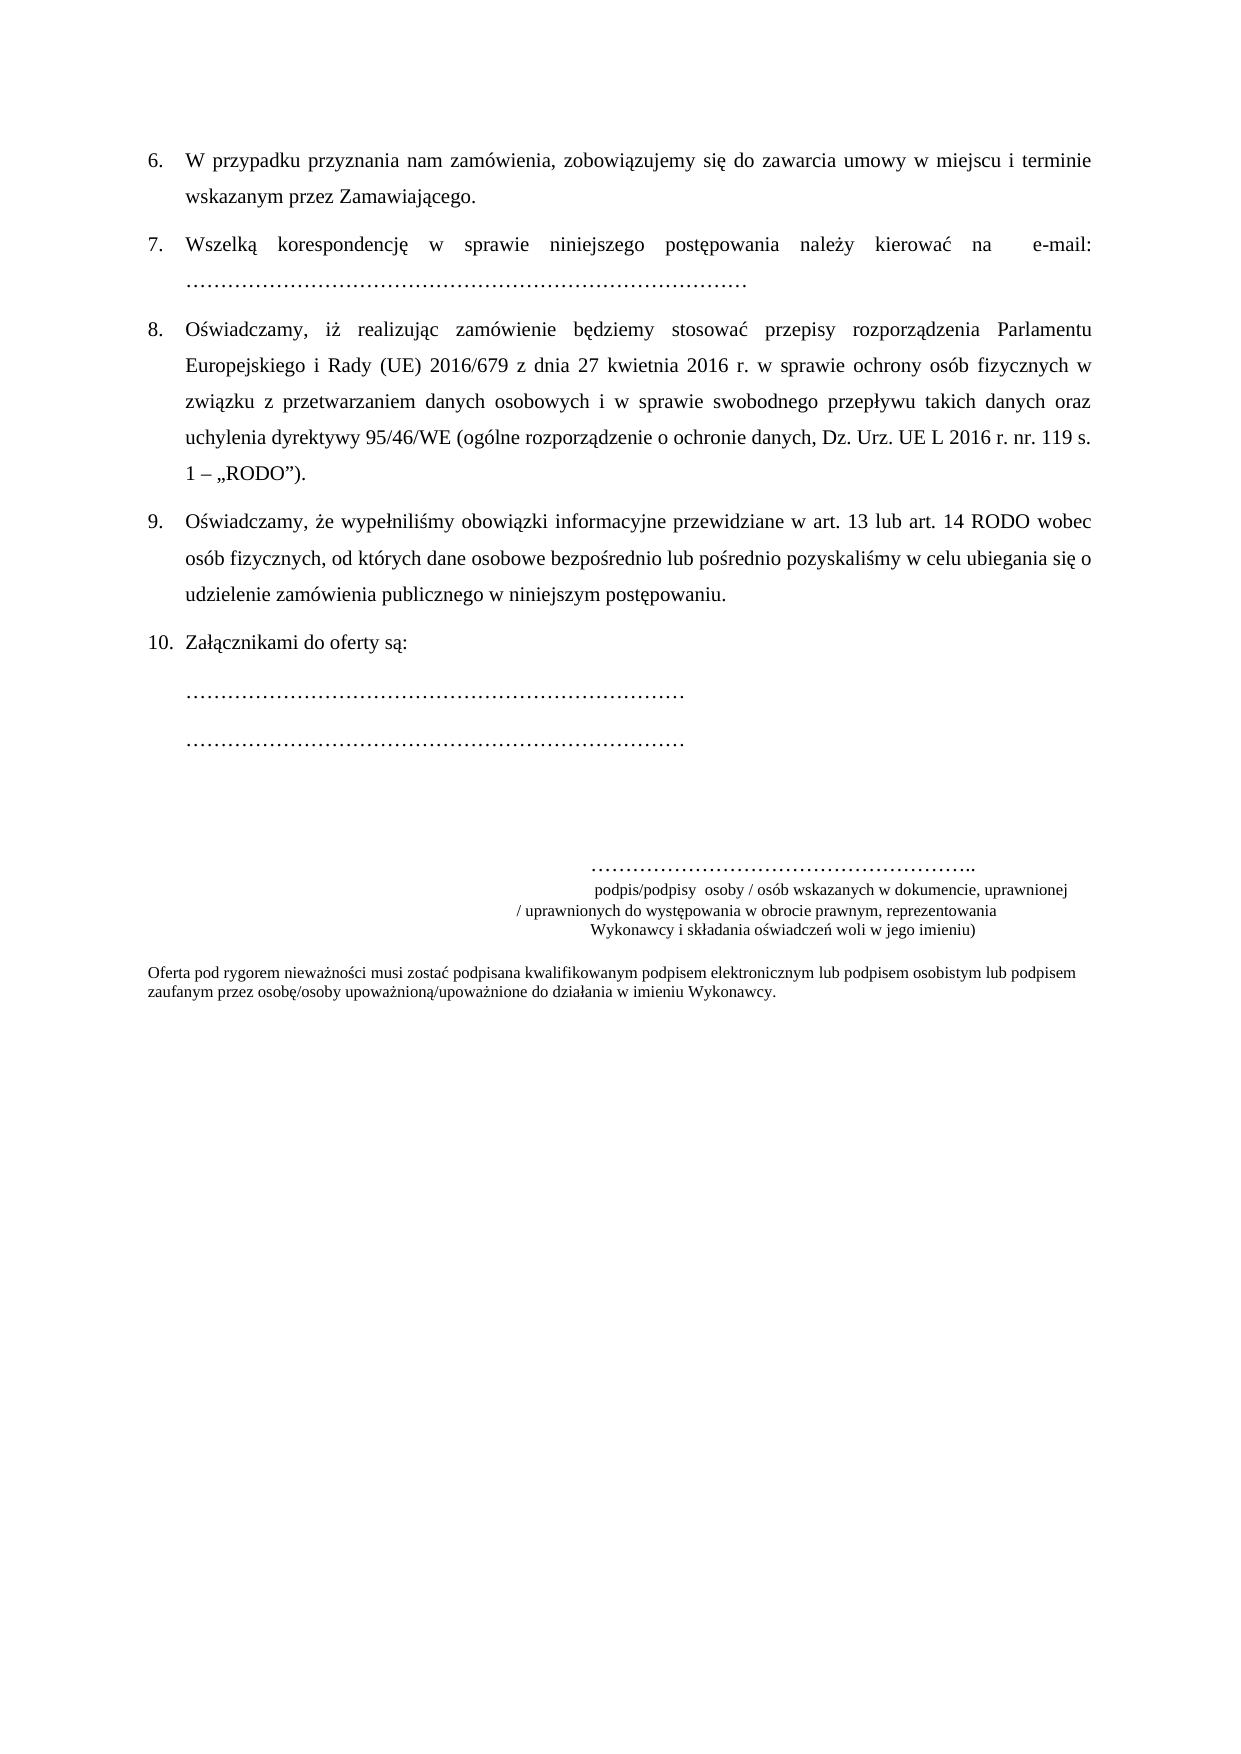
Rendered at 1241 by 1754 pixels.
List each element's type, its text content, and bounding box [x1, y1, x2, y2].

text ……………………………………………….. podpis/podpisy osoby / osób wskazanych w dokumencie, uprawnionej / uprawnionych do występowania w obrocie prawnym, reprezentowania [516, 852, 1093, 919]
list Oświadczamy, iż realizując zamówienie będziemy stosować przepisy rozporządzenia Parlamentu Europejskiego i Rady (UE) 2016/679 z dnia 27 kwietnia 2016 r. w sprawie ochrony osób fizycznych w związku z przetwarzaniem danych osobowych i w sprawie swobodnego przepływu takich danych oraz uchylenia dyrektywy 95/46/WE (ogólne rozporządzenie o ochronie danych, Dz. Urz. UE L 2016 r. nr. 119 s. 1 – „RODO”). [148, 317, 1093, 485]
list Wszelką korespondencję w sprawie niniejszego postępowania należy kierować na e-mail: ……………………………………………………………………… [148, 232, 1093, 292]
text ……………………………………………………………… [185, 727, 1093, 751]
text Oferta pod rygorem nieważności musi zostać podpisana kwalifikowanym podpisem elektronicznym lub podpisem osobistym lub podpisem zaufanym przez osobę/osoby upoważnioną/upoważnione do działania w imieniu Wykonawcy. [148, 963, 1093, 1001]
list Załącznikami do oferty są: [148, 630, 1093, 654]
text Wykonawcy i składania oświadczeń woli w jego imieniu) [516, 919, 1093, 939]
list W przypadku przyznania nam zamówienia, zobowiązujemy się do zawarcia umowy w miejscu i terminie wskazanym przez Zamawiającego. [148, 148, 1093, 208]
text ……………………………………………………………… [185, 679, 1093, 703]
list Oświadczamy, że wypełniliśmy obowiązki informacyjne przewidziane w art. 13 lub art. 14 RODO wobec osób fizycznych, od których dane osobowe bezpośrednio lub pośrednio pozyskaliśmy w celu ubiegania się o udzielenie zamówienia publicznego w niniejszym postępowaniu. [148, 509, 1093, 606]
